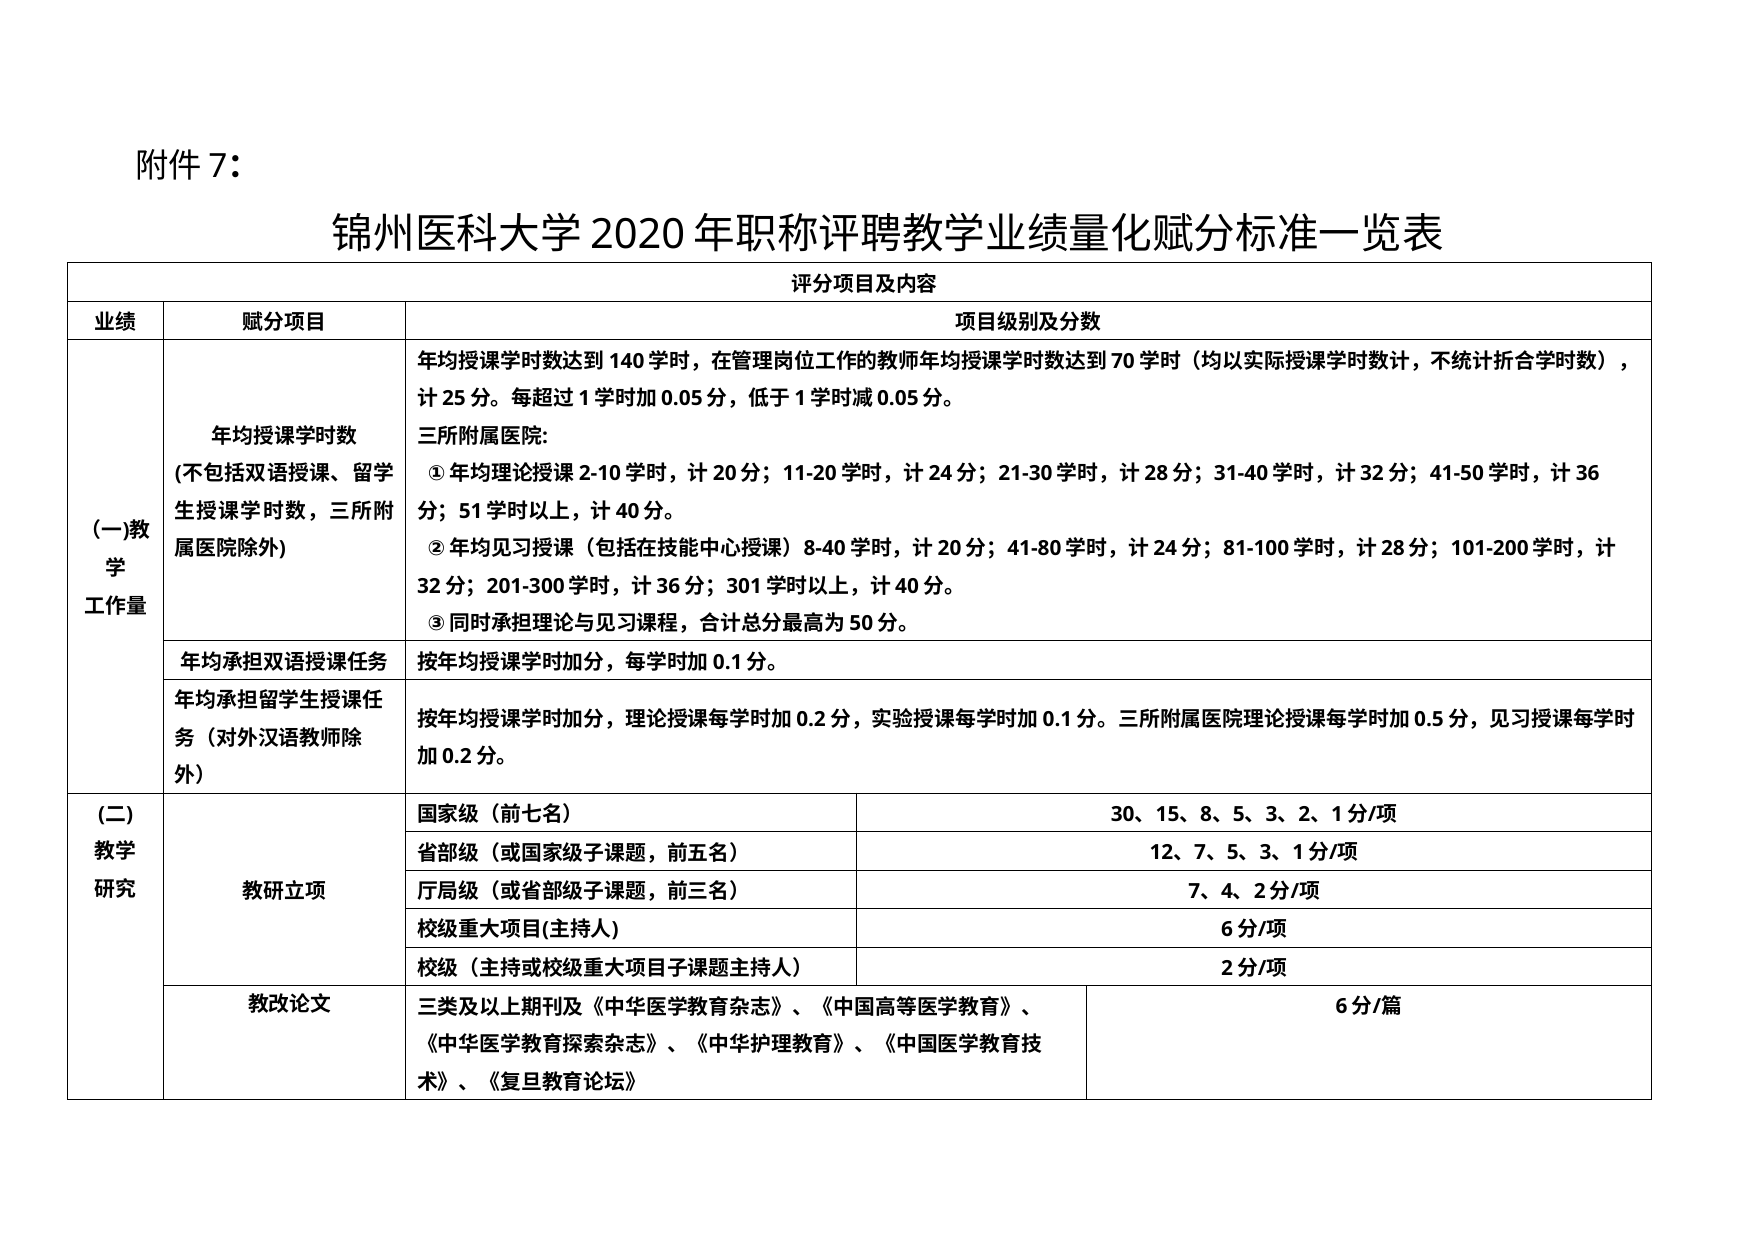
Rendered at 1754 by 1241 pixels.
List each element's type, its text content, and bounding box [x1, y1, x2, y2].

table_cell 三类及以上期刊及《中华医学教育杂志》、《中国高等医学教育》、 《中华医学教育探索杂志》、《中华护理教育》、《中国医学教育技术》、《复旦教育论坛》 [406, 986, 1086, 1099]
table_cell 年均承担双语授课任务 [164, 641, 405, 679]
table_cell 年均承担留学生授课任务（对外汉语教师除外） [164, 680, 405, 792]
text 锦州医科大学2020年职称评聘教学业绩量化赋分标准一览表 [118, 193, 1636, 262]
table_cell 年均授课学时数 (不包括双语授课、留学生授课学时数，三所附属医院除外) [164, 340, 405, 640]
table_cell 7、4、2分/项 [857, 871, 1651, 908]
table_cell 2分/项 [857, 948, 1651, 985]
table_cell 30、15、8、5、3、2、1分/项 [857, 794, 1651, 831]
table_cell 省部级（或国家级子课题，前五名） [406, 832, 856, 869]
table_cell 6分/篇 [1087, 986, 1651, 1099]
table_cell 校级（主持或校级重大项目子课题主持人） [406, 948, 856, 985]
table_cell 按年均授课学时加分，理论授课每学时加0.2分，实验授课每学时加0.1分。三所附属医院理论授课每学时加0.5分，见习授课每学时加0.2分。 [406, 680, 1651, 792]
table_cell 项目级别及分数 [406, 302, 1651, 339]
table_cell 赋分项目 [164, 302, 405, 339]
table_cell (二) 教学 研究 [68, 794, 163, 1099]
table_cell （一)教学 工作量 [68, 340, 163, 792]
table_cell 国家级（前七名） [406, 794, 856, 831]
title 附件7： [118, 139, 1636, 187]
table_cell 教研立项 [164, 794, 405, 985]
table_cell 年均授课学时数达到140学时，在管理岗位工作的教师年均授课学时数达到70学时（均以实际授课学时数计，不统计折合学时数），计25分。每超过1学时加0.05分，低于1学时减0.05分。 三所附属医院: ①年均理论授课2-10学时，计20分；11-20学时，计24分；21-30学时，计28分；31-40学时，计32分；41-50学时，计36分；51学时以上，计40分。 ②年均见习授课（包括在技能中心授课）8-40学时，计20分；41-80学时，计24分；81-100学时，计28分；101-200学时，计32分；201-300学时，计36分；301学时以上，计40分。 ③同时承担理论与见习课程，合计总分最高为50分。 [406, 340, 1651, 640]
table_header 评分项目及内容 [68, 263, 1651, 301]
table_cell 厅局级（或省部级子课题，前三名） [406, 871, 856, 908]
table_cell 校级重大项目(主持人) [406, 909, 856, 947]
table_cell 教改论文 [164, 986, 405, 1099]
table_cell 业绩 [68, 302, 163, 339]
table_cell 6分/项 [857, 909, 1651, 947]
table_cell 按年均授课学时加分，每学时加0.1分。 [406, 641, 1651, 679]
table_cell 12、7、5、3、1分/项 [857, 832, 1651, 869]
